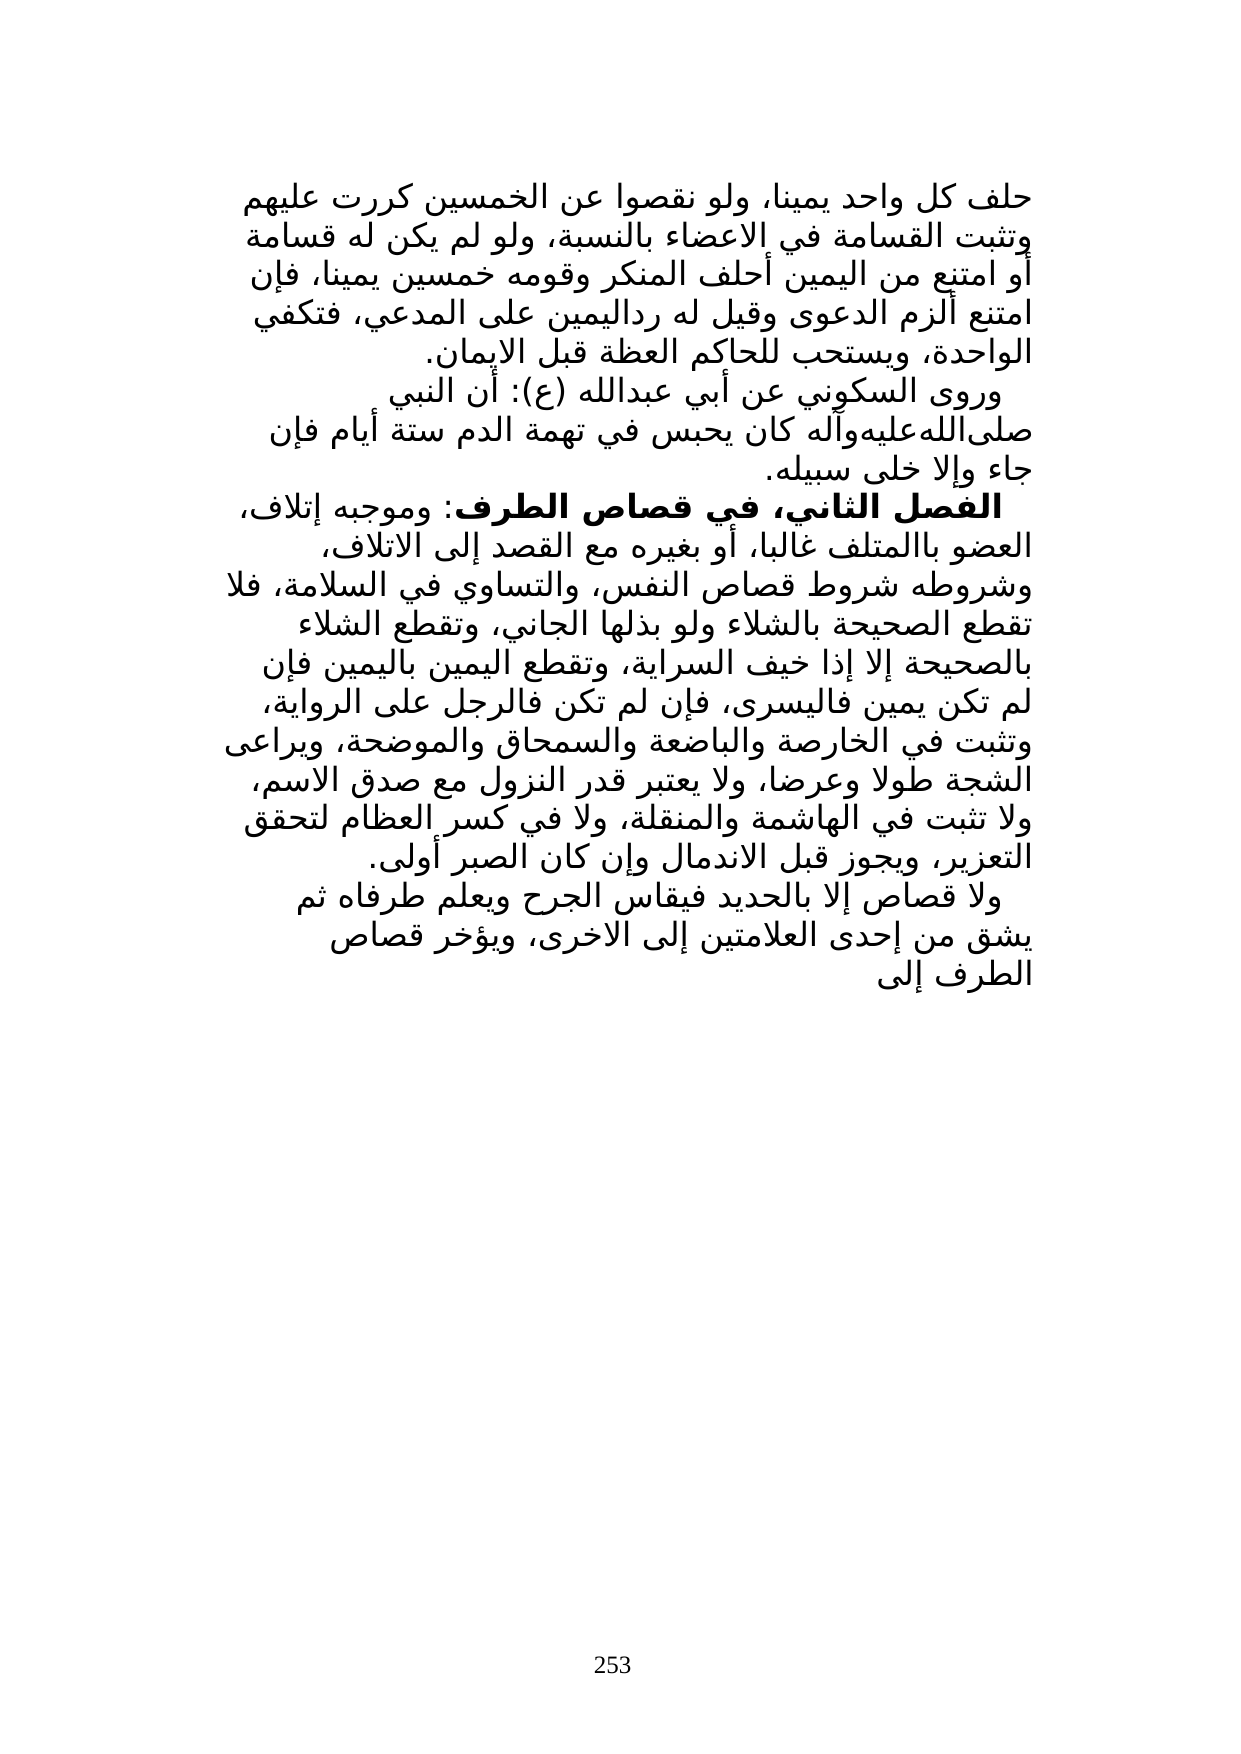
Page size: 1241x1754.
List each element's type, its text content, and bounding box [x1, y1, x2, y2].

text حلف كل واحد يمينا، ولو نقصوا عن الخمسين كررت عليهم وتثبت القسامة في الاعضاء بالنسبة، ولو لم يكن له قسامة أو امتنع من اليمين أحلف المنكر وقومه خمسين يمينا، فإن امتنع ألزم الدعوى وقيل له رداليمين على المدعي، فتكفي الواحدة، ويستحب للحاكم العظة قبل الايمان. [222, 177, 1033, 371]
text وروى السكوني عن أبي عبدالله (ع): أن النبي صلى‌الله‌عليه‌وآله كان يحبس في تهمة الدم ستة أيام فإن جاء وإلا خلى سبيله. [222, 371, 1033, 488]
text ولا قصاص إلا بالحديد فيقاس الجرح ويعلم طرفاه ثم يشق من إحدى العلامتين إلى الاخرى، ويؤخر قصاص الطرف إلى [222, 877, 1033, 993]
text الفصل الثاني، في قصاص الطرف: وموجبه إتلاف، العضو باالمتلف غالبا، أو بغيره مع القصد إلى الاتلاف، وشروطه شروط قصاص النفس، والتساوي في السلامة، فلا تقطع الصحيحة بالشلاء ولو بذلها الجاني، وتقطع الشلاء بالصحيحة إلا إذا خيف السراية، وتقطع اليمين باليمين فإن لم تكن يمين فاليسرى، فإن لم تكن فالرجل على الرواية، وتثبت في الخارصة والباضعة والسمحاق والموضحة، ويراعى الشجة طولا وعرضا، ولا يعتبر قدر النزول مع صدق الاسم، ولا تثبت في الهاشمة والمنقلة، ولا في كسر العظام لتحقق التعزير، ويجوز قبل الاندمال وإن كان الصبر أولى. [222, 488, 1033, 877]
